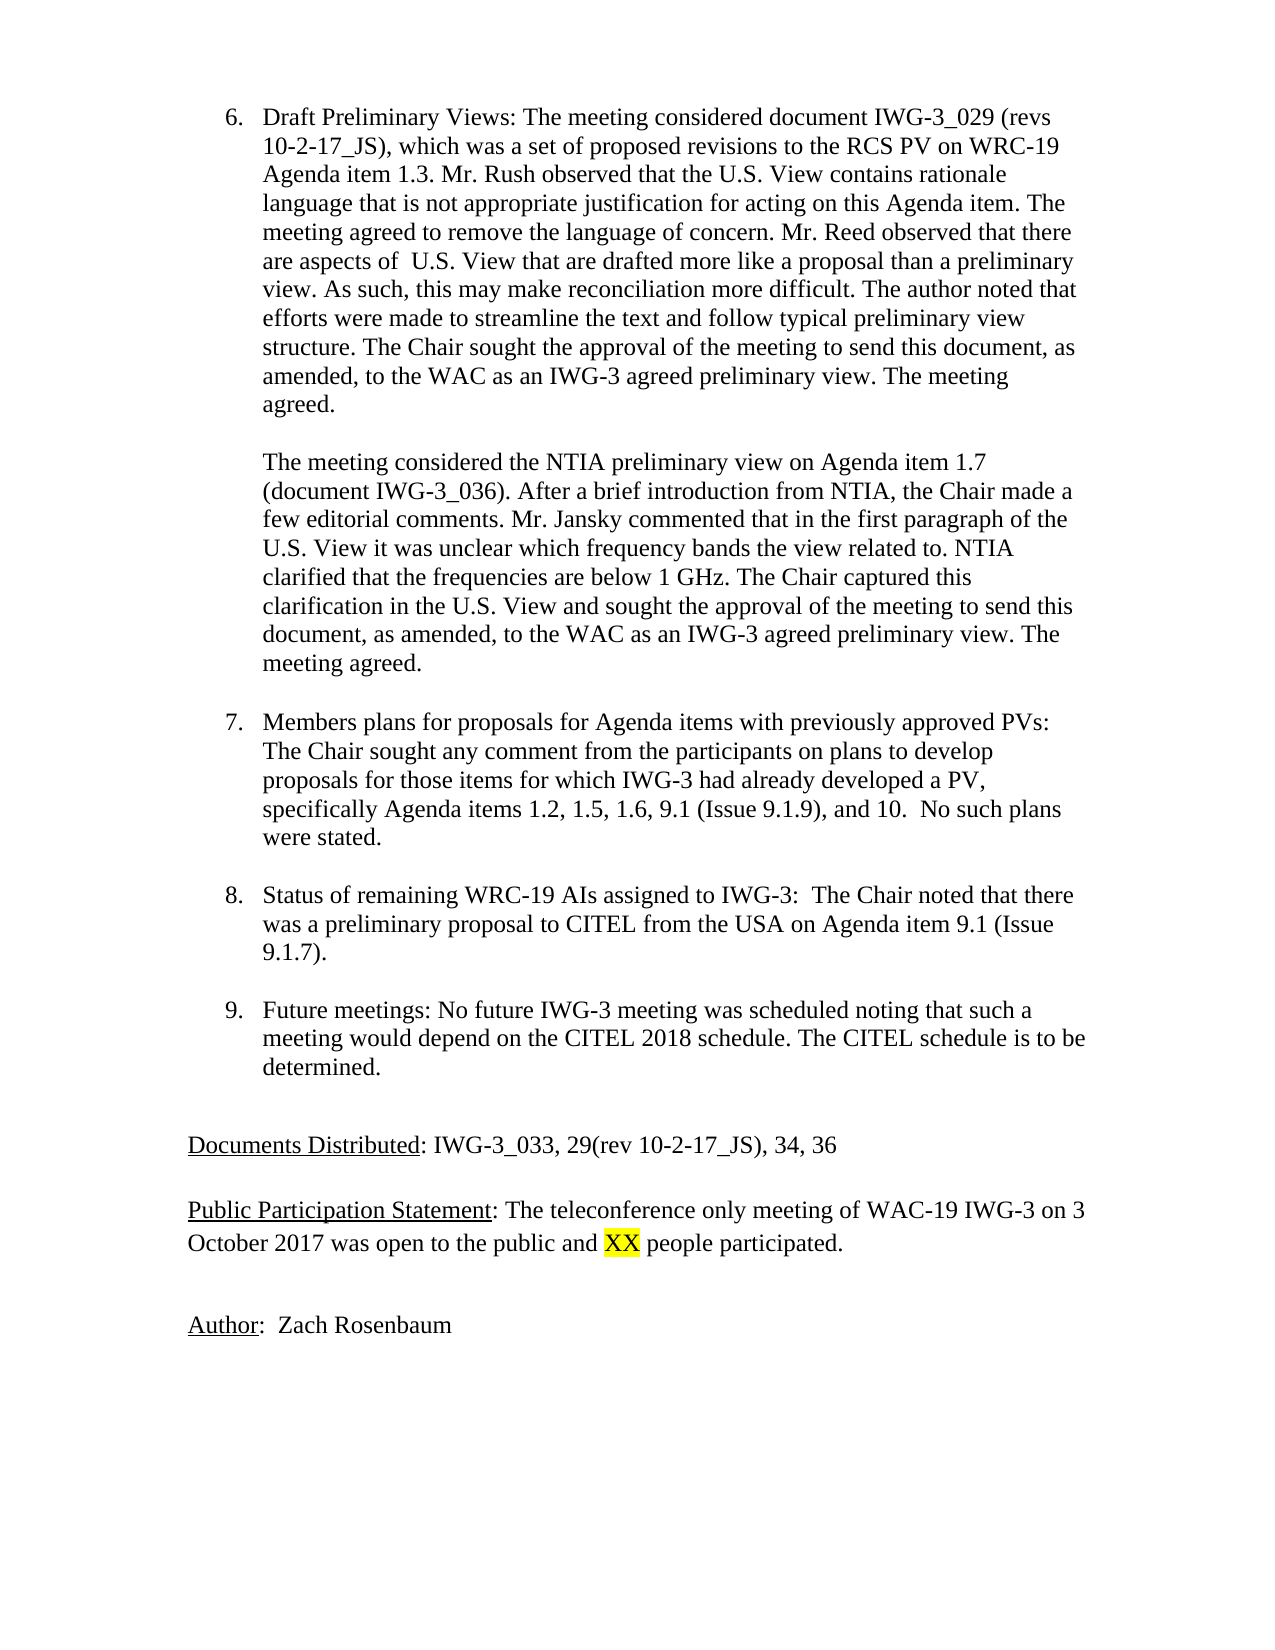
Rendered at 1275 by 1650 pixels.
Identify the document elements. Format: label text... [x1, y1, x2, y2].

text Author: Zach Rosenbaum [187, 1310, 1087, 1339]
text Documents Distributed: IWG-3_033, 29(rev 10-2-17_JS), 34, 36 [187, 1130, 1087, 1158]
list Status of remaining WRC-19 AIs assigned to IWG-3: The Chair noted that there was a preliminary proposal to CITEL from the USA on Agenda item 9.1 (Issue 9.1.7). [225, 880, 1087, 966]
list Future meetings: No future IWG-3 meeting was scheduled noting that such a meeting would depend on the CITEL 2018 schedule. The CITEL schedule is to be determined. [225, 995, 1087, 1081]
text Public Participation Statement: The teleconference only meeting of WAC-19 IWG-3 on 3 October 2017 was open to the public and XX people participated. [187, 1195, 1087, 1257]
list Draft Preliminary Views: The meeting considered document IWG-3_029 (revs 10-2-17_JS), which was a set of proposed revisions to the RCS PV on WRC-19 Agenda item 1.3. Mr. Rush observed that the U.S. View contains rationale language that is not appropriate justification for acting on this Agenda item. The meeting agreed to remove the language of concern. Mr. Reed observed that there are aspects of U.S. View that are drafted more like a proposal than a preliminary view. As such, this may make reconciliation more difficult. The author noted that efforts were made to streamline the text and follow typical preliminary view structure. The Chair sought the approval of the meeting to send this document, as amended, to the WAC as an IWG-3 agreed preliminary view. The meeting agreed. The meeting considered the NTIA preliminary view on Agenda item 1.7 (document IWG-3_036). After a brief introduction from NTIA, the Chair made a few editorial comments. Mr. Jansky commented that in the first paragraph of the U.S. View it was unclear which frequency bands the view related to. NTIA clarified that the frequencies are below 1 GHz. The Chair captured this clarification in the U.S. View and sought the approval of the meeting to send this document, as amended, to the WAC as an IWG-3 agreed preliminary view. The meeting agreed. [225, 102, 1087, 677]
list Members plans for proposals for Agenda items with previously approved PVs: The Chair sought any comment from the participants on plans to develop proposals for those items for which IWG-3 had already developed a PV, specifically Agenda items 1.2, 1.5, 1.6, 9.1 (Issue 9.1.9), and 10. No such plans were stated. [225, 707, 1087, 851]
